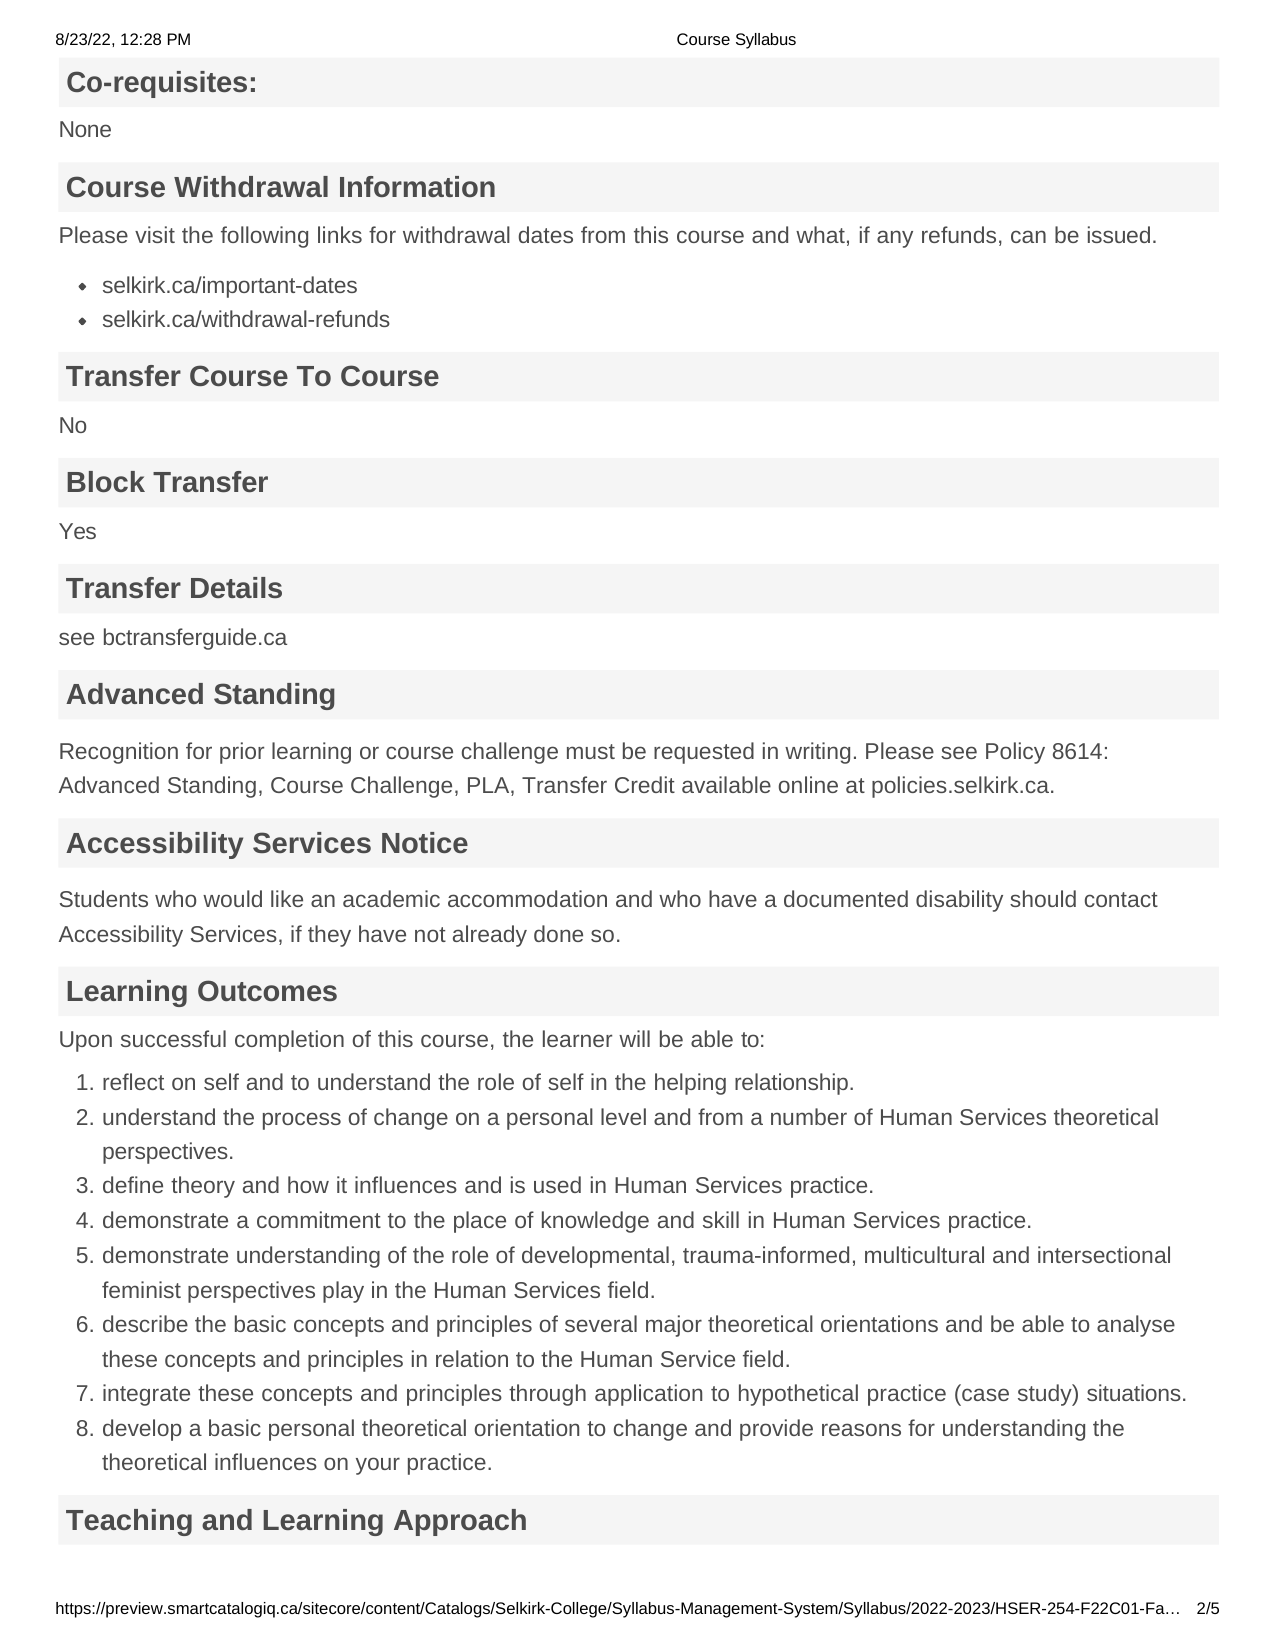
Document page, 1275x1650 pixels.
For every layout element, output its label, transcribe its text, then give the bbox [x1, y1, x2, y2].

text selkirk.ca/important-dates selkirk.ca/withdrawal-refunds [102, 272, 400, 332]
text see bctransferguide.ca [58, 572, 1231, 650]
text Upon successful completion of this course, the learner will be able to: [58, 974, 1231, 1053]
list describe the basic concepts and principles of several major theoretical orientations and be able to analyse these concepts and principles in relation to the Human Service field. [76, 1311, 1189, 1372]
text No [58, 360, 1231, 438]
text None [58, 116, 1231, 142]
list demonstrate a commitment to the place of knowledge and skill in Human Services practice. [76, 1207, 1231, 1233]
list demonstrate understanding of the role of developmental, trauma-informed, multicultural and intersectional feminist perspectives play in the Human Services field. [76, 1242, 1186, 1303]
text Students who would like an academic accommodation and who have a documented disability should contact Accessibility Services, if they have not already done so. [58, 826, 1231, 947]
list define theory and how it influences and is used in Human Services practice. [76, 1172, 1231, 1199]
list reflect on self and to understand the role of self in the helping relationship. [76, 1069, 1231, 1095]
text Recognition for prior learning or course challenge must be requested in writing. Please see Policy 8614: Advanced Standing, Course Challenge, PLA, Transfer Credit available online at policies.selkirk.ca. [58, 720, 1207, 799]
text Please visit the following links for withdrawal dates from this course and what, if any refunds, can be issued. [58, 170, 1231, 249]
list integrate these concepts and principles through application to hypothetical practice (case study) situations. [76, 1380, 1231, 1406]
list understand the process of change on a personal level and from a number of Human Services theoretical perspectives. [76, 1103, 1173, 1164]
list develop a basic personal theoretical orientation to change and provide reasons for understanding the theoretical influences on your practice. [76, 1415, 1138, 1476]
text Yes [58, 466, 1231, 544]
